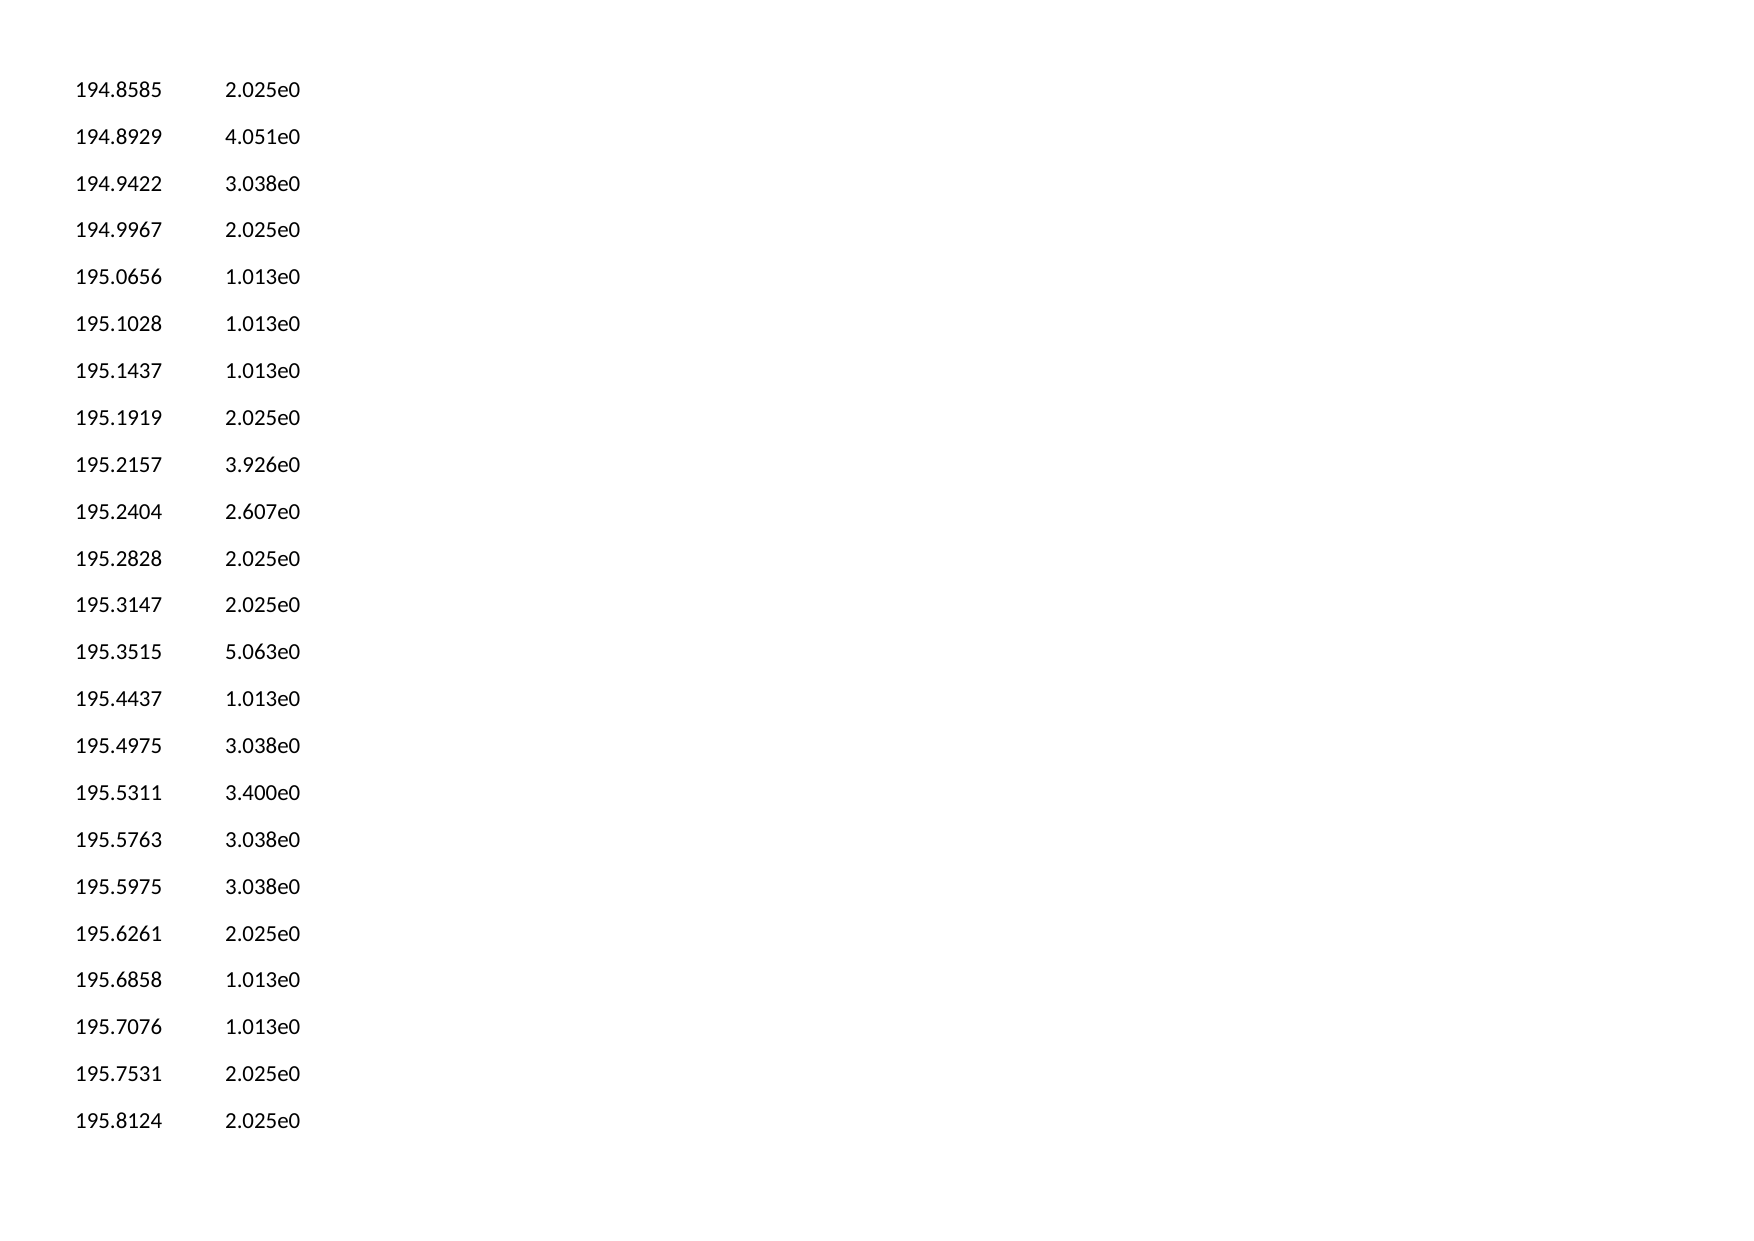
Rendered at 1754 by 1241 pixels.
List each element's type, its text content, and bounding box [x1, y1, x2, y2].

text 195.5763 3.038e0 [75, 825, 1679, 853]
text 195.0656 1.013e0 [75, 262, 1679, 291]
text 195.5975 3.038e0 [75, 872, 1679, 900]
text 194.9967 2.025e0 [75, 216, 1679, 244]
text 195.4975 3.038e0 [75, 731, 1679, 759]
text 195.7076 1.013e0 [75, 1012, 1679, 1041]
text 195.2157 3.926e0 [75, 450, 1679, 478]
text 195.2404 2.607e0 [75, 497, 1679, 525]
text 195.5311 3.400e0 [75, 778, 1679, 806]
text 195.4437 1.013e0 [75, 684, 1679, 712]
text 194.8585 2.025e0 [75, 75, 1679, 103]
text 195.8124 2.025e0 [75, 1106, 1679, 1134]
text 195.2828 2.025e0 [75, 544, 1679, 572]
text 195.1437 1.013e0 [75, 356, 1679, 384]
text 195.6261 2.025e0 [75, 919, 1679, 947]
text 195.1919 2.025e0 [75, 403, 1679, 431]
text 195.3147 2.025e0 [75, 591, 1679, 619]
text 195.1028 1.013e0 [75, 309, 1679, 337]
text 194.9422 3.038e0 [75, 169, 1679, 197]
text 195.7531 2.025e0 [75, 1059, 1679, 1087]
text 195.3515 5.063e0 [75, 637, 1679, 666]
text 195.6858 1.013e0 [75, 966, 1679, 994]
text 194.8929 4.051e0 [75, 122, 1679, 150]
